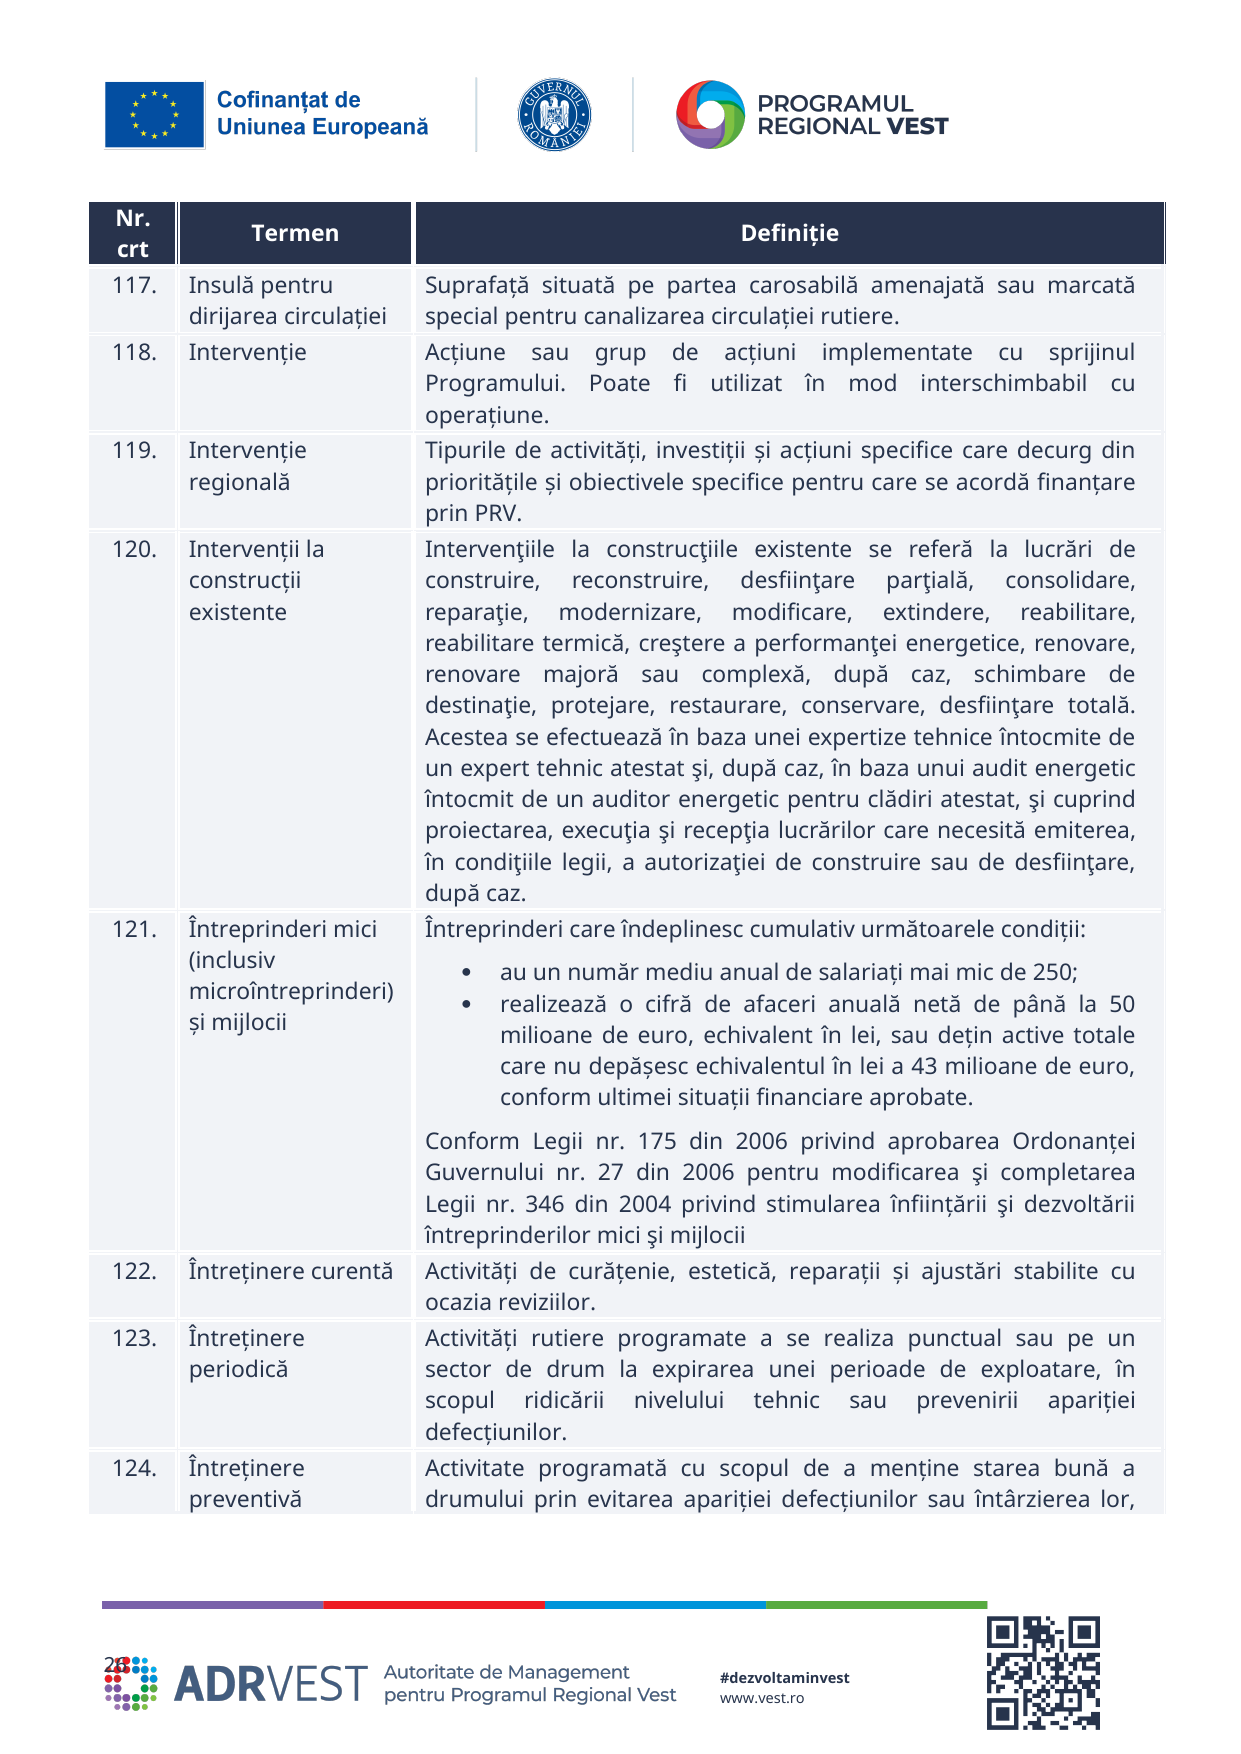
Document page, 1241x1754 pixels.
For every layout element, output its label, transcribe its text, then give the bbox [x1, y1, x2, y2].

table_cell [89, 336, 175, 430]
picture [767, 1601, 1109, 1739]
table_cell [89, 435, 175, 528]
table_cell [89, 533, 175, 908]
table_cell Tipurile de activități, investiții și acțiuni specifice care decurg din prioritățile și obiectivele specifice pentru care se acordă finanțare prin PRV. [414, 430, 1166, 528]
table_cell Intervenţiile la construcţiile existente se referă la lucrări de construire, reconstruire, desfiinţare parţială, consolidare, reparaţie, modernizare, modificare, extindere, reabilitare, reabilitare termică, creştere a performanţei energetice, renovare, renovare majoră sau complexă, după caz, schimbare de destinaţie, protejare, restaurare, conservare, desfiinţare totală. Acestea se efectuează în baza unei expertize tehnice întocmite de un expert tehnic atestat şi, după caz, în baza unui audit energetic întocmit de un auditor energetic pentru clădiri atestat, şi cuprind proiectarea, execuţia şi recepţia lucrărilor care necesită emiterea, în condiţiile legii, a autorizaţiei de construire sau de desfiinţare, după caz. [414, 528, 1166, 908]
table_cell [89, 913, 175, 1250]
table_header Nr. crt [89, 202, 175, 264]
table_cell Acțiune sau grup de acțiuni implementate cu sprijinul Programului. Poate fi utilizat în mod interschimbabil cu operațiune. [414, 331, 1166, 430]
picture [42, 1601, 544, 1609]
table_cell Întreținere periodică [180, 1322, 411, 1447]
table_cell Întreprinderi care îndeplinesc cumulativ următoarele condiții: au un număr mediu anual de salariați mai mic de 250; realizează o cifră de afaceri anuală netă de până la 50 milioane de euro, echivalent în lei, sau dețin active totale care nu depăşesc echivalentul în lei a 43 milioane de euro, conform ultimei situații financiare aprobate. Conform Legii nr. 175 din 2006 privind aprobarea Ordonanței Guvernului nr. 27 din 2006 pentru modificarea şi completarea Legii nr. 346 din 2004 privind stimularea înființării şi dezvoltării întreprinderilor mici şi mijlocii [414, 908, 1166, 1250]
table_cell Întreținere preventivă [177, 1447, 413, 1514]
table_header Termen [180, 202, 411, 264]
table_cell Întreprinderi mici (inclusiv microîntreprinderi) şi mijlocii [180, 913, 411, 1250]
table_cell Intervenție [180, 336, 411, 430]
table_cell Activități rutiere programate a se realiza punctual sau pe un sector de drum la expirarea unei perioade de exploatare, în scopul ridicării nivelului tehnic sau prevenirii apariției defecțiunilor. [414, 1317, 1166, 1447]
table_cell Activități de curățenie, estetică, reparații și ajustări stabilite cu ocazia reviziilor. [414, 1250, 1166, 1317]
table_header Definiție [416, 202, 1164, 264]
table_cell Suprafață situată pe partea carosabilă amenajată sau marcată special pentru canalizarea circulației rutiere. [414, 264, 1166, 331]
table_cell [89, 1255, 175, 1317]
table_cell Insulă pentru dirijarea circulației [180, 269, 411, 331]
picture [93, 1653, 683, 1715]
table_cell [89, 1322, 175, 1447]
table_cell Întreținere curentă [180, 1255, 411, 1317]
table_cell [89, 1452, 177, 1514]
table_cell Intervenție regională [180, 435, 411, 528]
table_cell [89, 269, 175, 331]
table_cell Intervenții la construcții existente [180, 533, 411, 908]
picture [103, 77, 949, 152]
